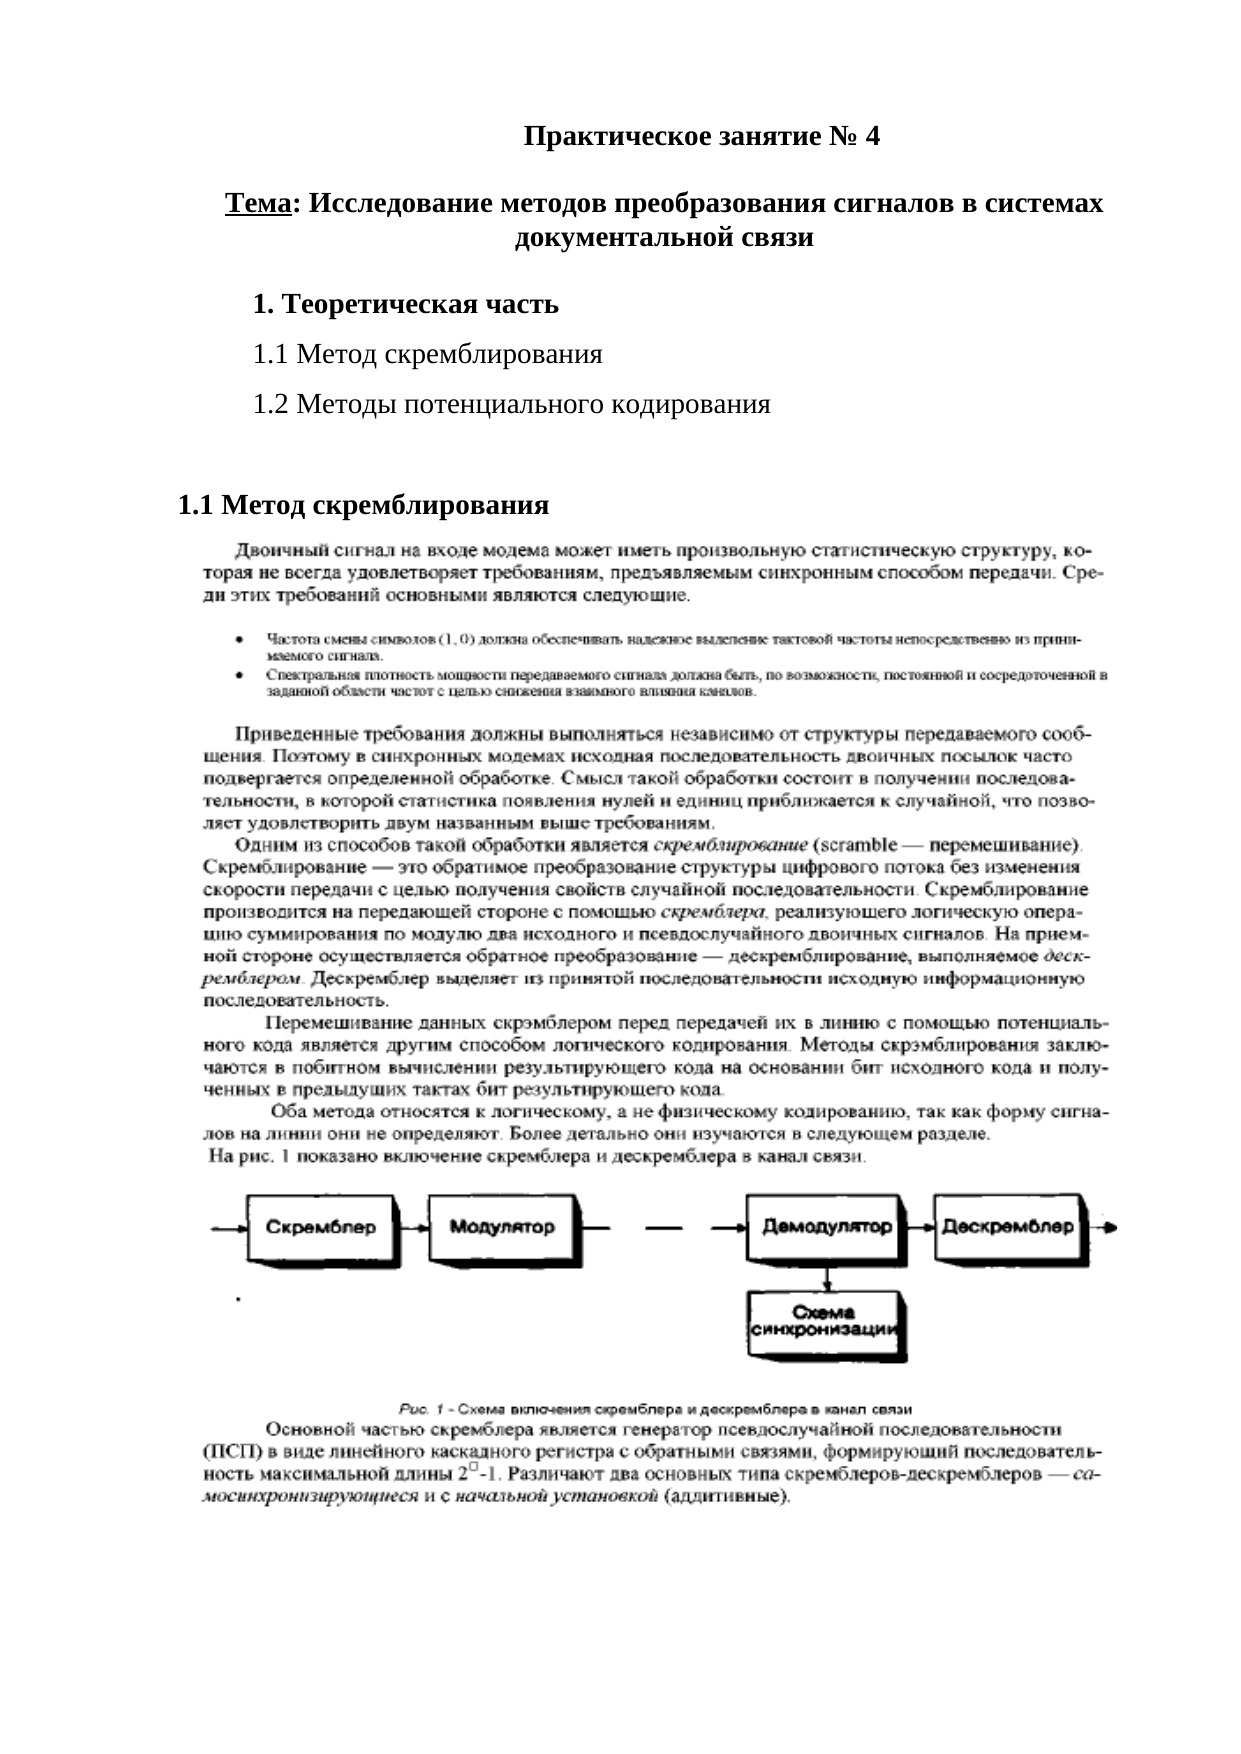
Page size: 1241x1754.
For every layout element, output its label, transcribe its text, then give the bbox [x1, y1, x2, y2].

text Тема: Исследование методов преобразования сигналов в системах [177, 185, 1152, 219]
text 1.2 Методы потенциального кодирования [177, 386, 1152, 420]
text документальной связи [177, 219, 1152, 252]
text 1.1 Метод скремблирования [177, 487, 1152, 521]
picture [177, 537, 1118, 1592]
text Практическое занятие № 4 [177, 118, 1152, 152]
text 1. Теоретическая часть [177, 286, 1152, 319]
text 1.1 Метод скремблирования [177, 336, 1152, 370]
